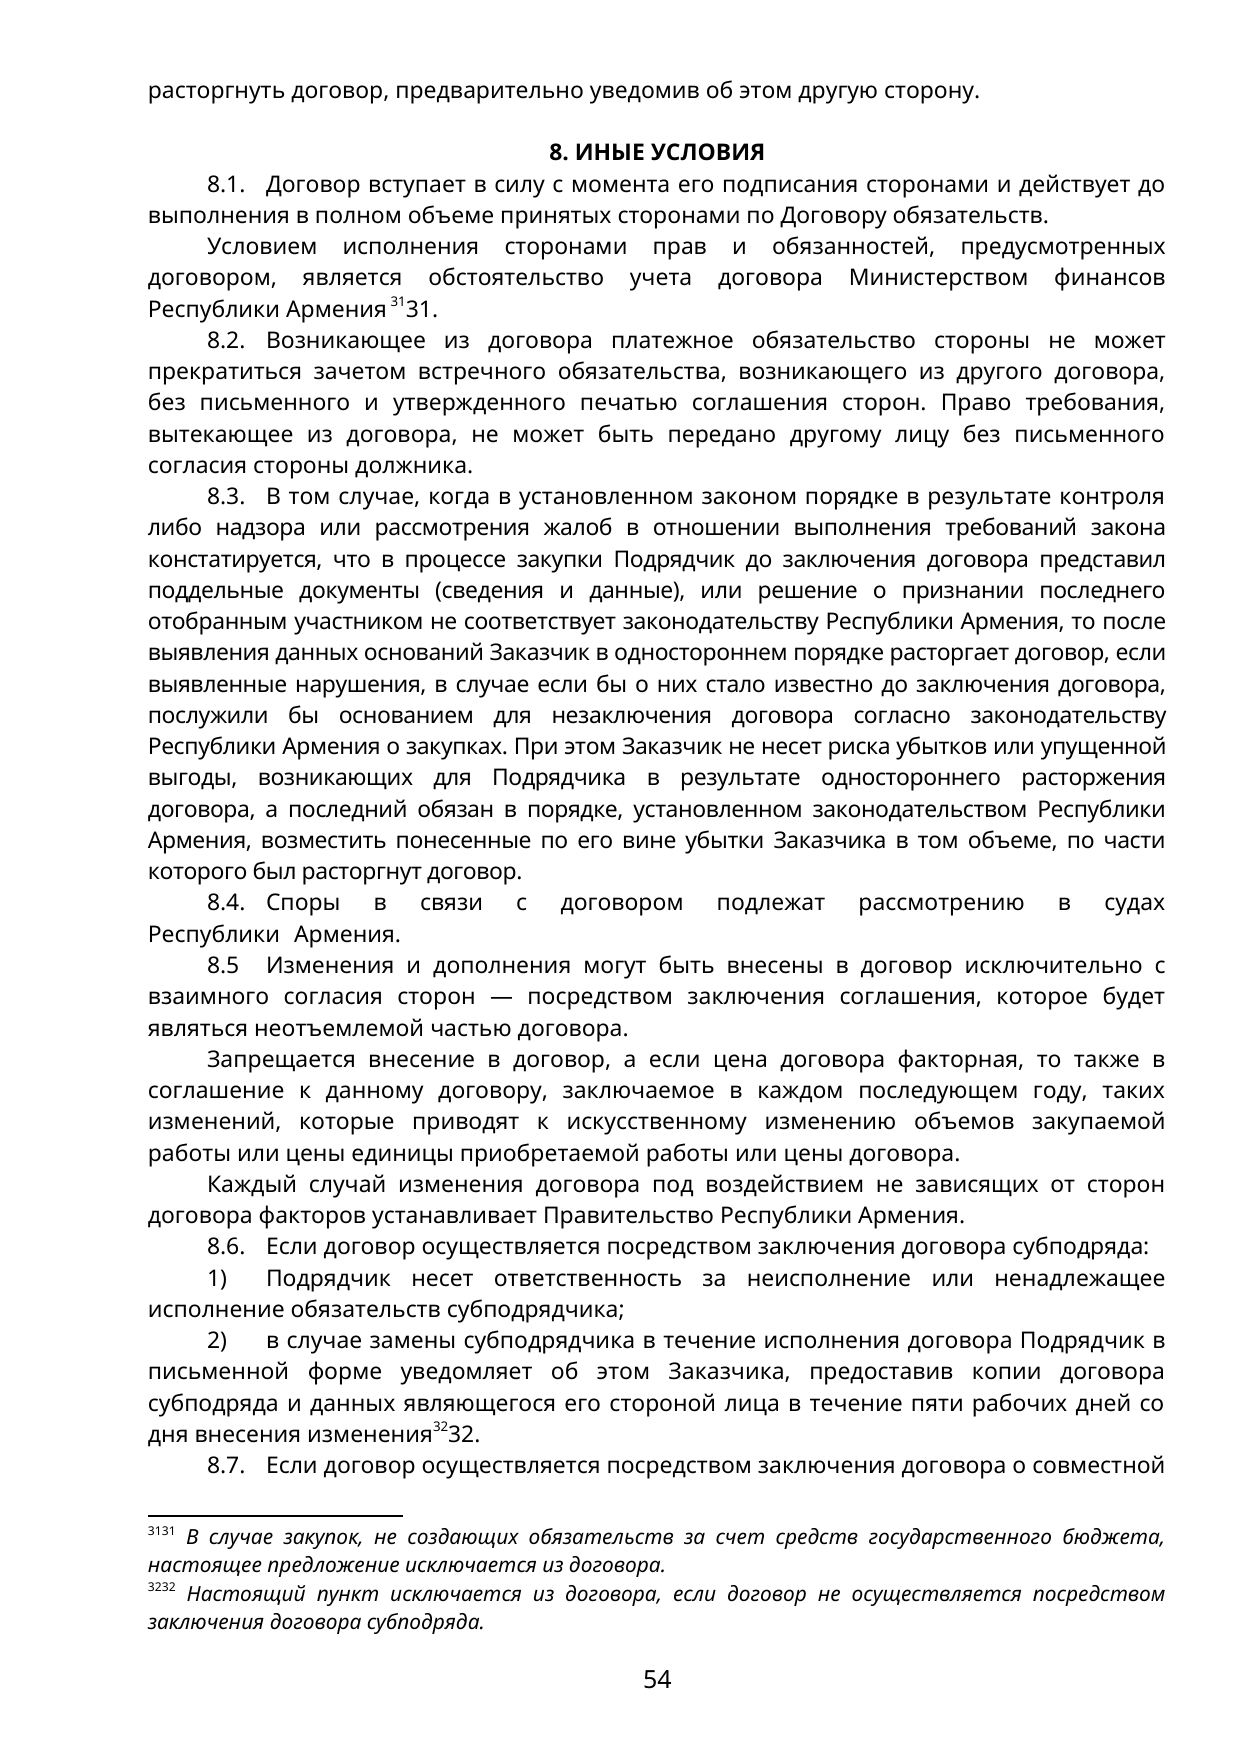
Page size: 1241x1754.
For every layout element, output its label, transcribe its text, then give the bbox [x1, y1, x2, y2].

text 8.6. Если договор осуществляется посредством заключения договора субподряда: [148, 1230, 1166, 1261]
text Условием исполнения сторонами прав и обязанностей, предусмотренных договором, является обстоятельство учета договора Министерством финансов Республики Армения 31. [148, 230, 1166, 324]
text 8.1. Договор вступает в силу с момента его подписания сторонами и действует до выполнения в полном объеме принятых сторонами по Договору обязательств. [148, 168, 1166, 230]
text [148, 74, 1166, 105]
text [148, 1449, 1166, 1480]
text 8.3. В том случае, когда в установленном законом порядке в результате контроля либо надзора или рассмотрения жалоб в отношении выполнения требований закона констатируется, что в процессе закупки Подрядчик до заключения договора представил поддельные документы (сведения и данные), или решение о признании последнего отобранным участником не соответствует законодательству Республики Армения, то после выявления данных оснований Заказчик в одностороннем порядке расторгает договор, если выявленные нарушения, в случае если бы о них стало известно до заключения договора, послужили бы основанием для незаключения договора согласно законодательству Республики Армения о закупках. При этом Заказчик не несет риска убытков или упущенной выгоды, возникающих для Подрядчика в результате одностороннего расторжения договора, а последний обязан в порядке, установленном законодательством Республики Армения, возместить понесенные по его вине убытки Заказчика в том объеме, по части которого был расторгнут договор. [148, 480, 1166, 886]
text 8. ИНЫЕ УСЛОВИЯ [148, 136, 1166, 168]
text 8.5 Изменения и дополнения могут быть внесены в договор исключительно с взаимного согласия сторон — посредством заключения соглашения, которое будет являться неотъемлемой частью договора. [148, 949, 1166, 1043]
text 2) в случае замены субподрядчика в течение исполнения договора Подрядчик в письменной форме уведомляет об этом Заказчика, предоставив копии договора субподряда и данных являющегося его стороной лица в течение пяти рабочих дней со дня внесения изменения32. [148, 1324, 1166, 1449]
text 8.4. Споры в связи с договором подлежат рассмотрению в судах Республики Армения. [148, 886, 1166, 949]
text Запрещается внесение в договор, а если цена договора факторная, то также в соглашение к данному договору, заключаемое в каждом последующем году, таких изменений, которые приводят к искусственному изменению объемов закупаемой работы или цены единицы приобретаемой работы или цены договора. [148, 1043, 1166, 1168]
text Каждый случай изменения договора под воздействием не зависящих от сторон договора факторов устанавливает Правительство Республики Армения. [148, 1168, 1166, 1230]
text 1) Подрядчик несет ответственность за неисполнение или ненадлежащее исполнение обязательств субподрядчика; [148, 1261, 1166, 1324]
text 8.2. Возникающее из договора платежное обязательство стороны не может прекратиться зачетом встречного обязательства, возникающего из другого договора, без письменного и утвержденного печатью соглашения сторон. Право требования, вытекающее из договора, не может быть передано другому лицу без письменного согласия стороны должника. [148, 324, 1166, 480]
